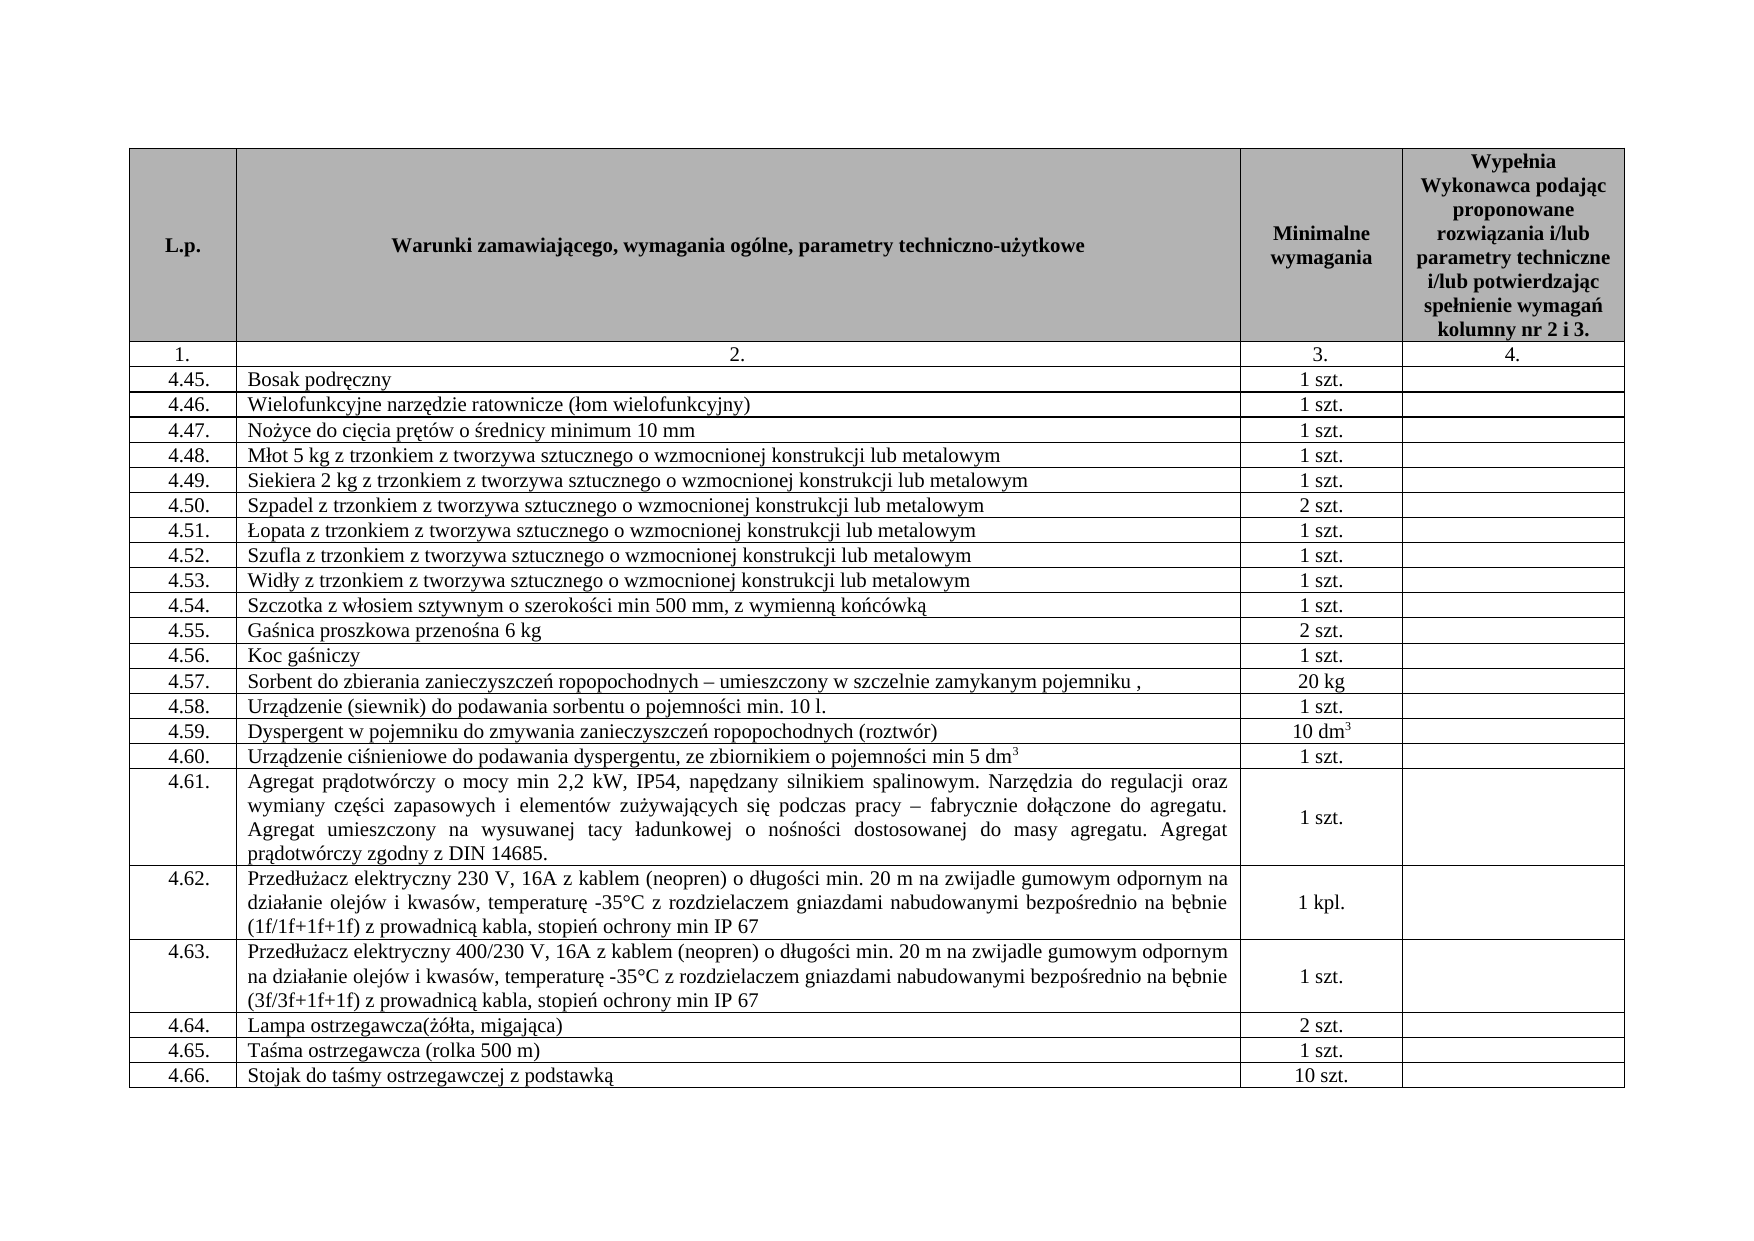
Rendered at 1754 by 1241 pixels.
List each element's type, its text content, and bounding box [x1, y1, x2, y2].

table_cell 4.48. [130, 443, 236, 467]
table_cell 4.45. [130, 367, 236, 391]
table_cell [1403, 744, 1624, 768]
table_cell [1403, 468, 1624, 492]
table_cell 4.65. [130, 1038, 236, 1062]
table_cell Koc gaśniczy [237, 644, 1240, 667]
table_cell 1 szt. [1241, 694, 1402, 718]
table_cell 4.53. [130, 568, 236, 592]
table_cell [1403, 367, 1624, 391]
table_header Warunki zamawiającego, wymagania ogólne, parametry techniczno-użytkowe [237, 149, 1240, 341]
table_cell 4.49. [130, 468, 236, 492]
table_cell 1 szt. [1241, 543, 1402, 567]
table_cell [1403, 568, 1624, 592]
table_cell [1403, 443, 1624, 467]
table_cell 1 szt. [1241, 443, 1402, 467]
table_cell 4.51. [130, 518, 236, 542]
table_cell 1 kpl. [1241, 866, 1402, 938]
table_cell Szpadel z trzonkiem z tworzywa sztucznego o wzmocnionej konstrukcji lub metalowym [237, 493, 1240, 517]
table_cell 4.59. [130, 719, 236, 743]
table_header L.p. [130, 149, 236, 341]
table_cell Urządzenie (siewnik) do podawania sorbentu o pojemności min. 10 l. [237, 694, 1240, 718]
table_cell Siekiera 2 kg z trzonkiem z tworzywa sztucznego o wzmocnionej konstrukcji lub metalowym [237, 468, 1240, 492]
table_cell [1403, 1013, 1624, 1037]
table_cell 4.52. [130, 543, 236, 567]
table_cell 1 szt. [1241, 744, 1402, 768]
table_cell Sorbent do zbierania zanieczyszczeń ropopochodnych – umieszczony w szczelnie zamykanym pojemniku , [237, 669, 1240, 693]
table_cell [1403, 342, 1624, 366]
table_cell [1403, 669, 1624, 693]
table_cell [1403, 493, 1624, 517]
table_cell 1 szt. [1241, 418, 1402, 442]
table_cell Taśma ostrzegawcza (rolka 500 m) [237, 1038, 1240, 1062]
table_cell [1403, 866, 1624, 938]
table_cell 1 szt. [1241, 468, 1402, 492]
table_cell Agregat prądotwórczy o mocy min 2,2 kW, IP54, napędzany silnikiem spalinowym. Narzędzia do regulacji oraz wymiany części zapasowych i elementów zużywających się podczas pracy – fabrycznie dołączone do agregatu. Agregat umieszczony na wysuwanej tacy ładunkowej o nośności dostosowanej do masy agregatu. Agregat prądotwórczy zgodny z DIN 14685. [237, 769, 1240, 865]
table_cell [237, 342, 1240, 366]
table_cell 4.50. [130, 493, 236, 517]
table_cell 4.47. [130, 418, 236, 442]
table_cell 1 szt. [1241, 367, 1402, 391]
table_cell [1403, 418, 1624, 442]
table_cell 4.62. [130, 866, 236, 938]
table_cell Dyspergent w pojemniku do zmywania zanieczyszczeń ropopochodnych (roztwór) [237, 719, 1240, 743]
table_cell Lampa ostrzegawcza(żółta, migająca) [237, 1013, 1240, 1037]
table_cell 4.58. [130, 694, 236, 718]
table_cell 4.63. [130, 940, 236, 1012]
table_cell 2 szt. [1241, 618, 1402, 642]
table_cell [1403, 940, 1624, 1012]
table_cell 2 szt. [1241, 493, 1402, 517]
table_cell Łopata z trzonkiem z tworzywa sztucznego o wzmocnionej konstrukcji lub metalowym [237, 518, 1240, 542]
table_header Minimalne wymagania [1241, 149, 1402, 341]
table_cell 4.57. [130, 669, 236, 693]
table_cell Widły z trzonkiem z tworzywa sztucznego o wzmocnionej konstrukcji lub metalowym [237, 568, 1240, 592]
table_cell Młot 5 kg z trzonkiem z tworzywa sztucznego o wzmocnionej konstrukcji lub metalowym [237, 443, 1240, 467]
table_cell Stojak do taśmy ostrzegawczej z podstawką [237, 1063, 1240, 1087]
table_cell 1 szt. [1241, 518, 1402, 542]
table_cell 4.46. [130, 393, 236, 416]
table_cell 4.56. [130, 644, 236, 667]
table_cell Przedłużacz elektryczny 230 V, 16A z kablem (neopren) o długości min. 20 m na zwijadle gumowym odpornym na działanie olejów i kwasów, temperaturę -35°C z rozdzielaczem gniazdami nabudowanymi bezpośrednio na bębnie (1f/1f+1f+1f) z prowadnicą kabla, stopień ochrony min IP 67 [237, 866, 1240, 938]
table_cell Przedłużacz elektryczny 400/230 V, 16A z kablem (neopren) o długości min. 20 m na zwijadle gumowym odpornym na działanie olejów i kwasów, temperaturę -35°C z rozdzielaczem gniazdami nabudowanymi bezpośrednio na bębnie (3f/3f+1f+1f) z prowadnicą kabla, stopień ochrony min IP 67 [237, 940, 1240, 1012]
table_header Wypełnia Wykonawca podając proponowane rozwiązania i/lub parametry techniczne i/lub potwierdzając spełnienie wymagań kolumny nr 2 i 3. [1403, 149, 1624, 341]
table_cell 1 szt. [1241, 393, 1402, 416]
table_cell [1403, 719, 1624, 743]
table_cell Wielofunkcyjne narzędzie ratownicze (łom wielofunkcyjny) [237, 393, 1240, 416]
table_cell [1403, 543, 1624, 567]
table_cell [1403, 769, 1624, 865]
table_cell 4.66. [130, 1063, 236, 1087]
table_cell 20 kg [1241, 669, 1402, 693]
table_cell 10 dm3 [1241, 719, 1402, 743]
table_cell Szufla z trzonkiem z tworzywa sztucznego o wzmocnionej konstrukcji lub metalowym [237, 543, 1240, 567]
table_cell 1 szt. [1241, 1038, 1402, 1062]
table_cell 4.64. [130, 1013, 236, 1037]
table_cell 4.54. [130, 593, 236, 617]
table_cell 4.61. [130, 769, 236, 865]
table_cell [1403, 644, 1624, 667]
table_cell 1 szt. [1241, 769, 1402, 865]
table_cell 4.55. [130, 618, 236, 642]
table_cell 10 szt. [1241, 1063, 1402, 1087]
table_cell 1 szt. [1241, 593, 1402, 617]
table_cell Szczotka z włosiem sztywnym o szerokości min 500 mm, z wymienną końcówką [237, 593, 1240, 617]
table_cell 4.60. [130, 744, 236, 768]
table_cell Nożyce do cięcia prętów o średnicy minimum 10 mm [237, 418, 1240, 442]
table_cell [1403, 694, 1624, 718]
table_cell [1403, 1063, 1624, 1087]
table_cell Bosak podręczny [237, 367, 1240, 391]
table_cell 1 szt. [1241, 644, 1402, 667]
table_cell 2 szt. [1241, 1013, 1402, 1037]
table_cell [1403, 518, 1624, 542]
table_cell [1403, 393, 1624, 416]
table_cell [1241, 342, 1402, 366]
table_cell [1403, 1038, 1624, 1062]
table_cell [130, 342, 236, 366]
table_cell Gaśnica proszkowa przenośna 6 kg [237, 618, 1240, 642]
table_cell [1403, 618, 1624, 642]
table_cell 1 szt. [1241, 568, 1402, 592]
table_cell [1403, 593, 1624, 617]
table_cell 1 szt. [1241, 940, 1402, 1012]
table_cell Urządzenie ciśnieniowe do podawania dyspergentu, ze zbiornikiem o pojemności min 5 dm3 [237, 744, 1240, 768]
